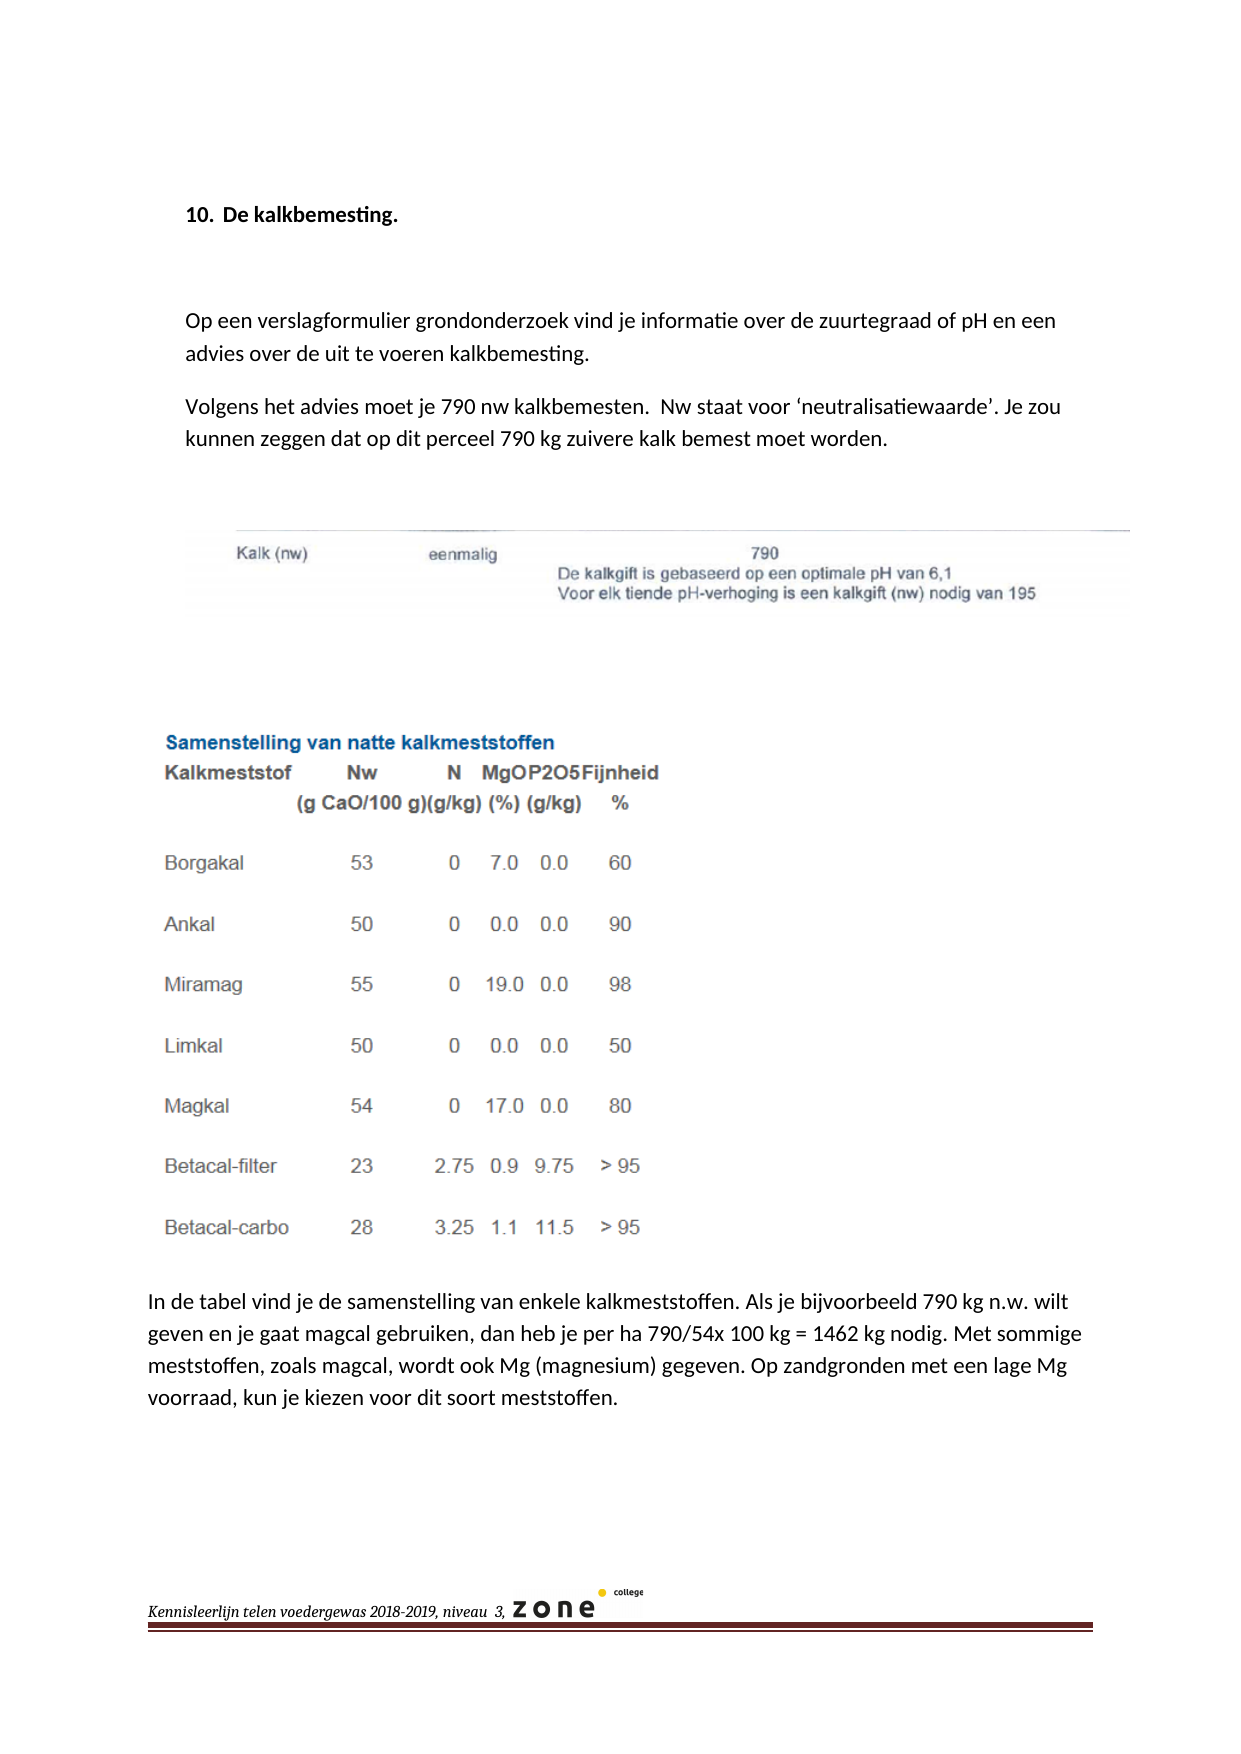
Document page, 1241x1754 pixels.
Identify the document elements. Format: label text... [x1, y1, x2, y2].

text Op een verslagformulier grondonderzoek vind je informatie over de zuurtegraad of pH en een advies over de uit te voeren kalkbemesting. [185, 307, 1093, 367]
picture [185, 530, 1130, 649]
picture [513, 1589, 644, 1618]
picture [147, 718, 695, 1262]
text In de tabel vind je de samenstelling van enkele kalkmeststoffen. Als je bijvoorbeeld 790 kg n.w. wilt geven en je gaat magcal gebruiken, dan heb je per ha 790/54x 100 kg = 1462 kg nodig. Met sommige meststoffen, zoals magcal, wordt ook Mg (magnesium) gegeven. Op zandgronden met een lage Mg voorraad, kun je kiezen voor dit soort meststoffen. [148, 1287, 1093, 1411]
list De kalkbemesting. [185, 201, 1093, 229]
text Volgens het advies moet je 790 nw kalkbemesten. Nw staat voor ‘neutralisatiewaarde’. Je zou kunnen zeggen dat op dit perceel 790 kg zuivere kalk bemest moet worden. [185, 392, 1093, 452]
